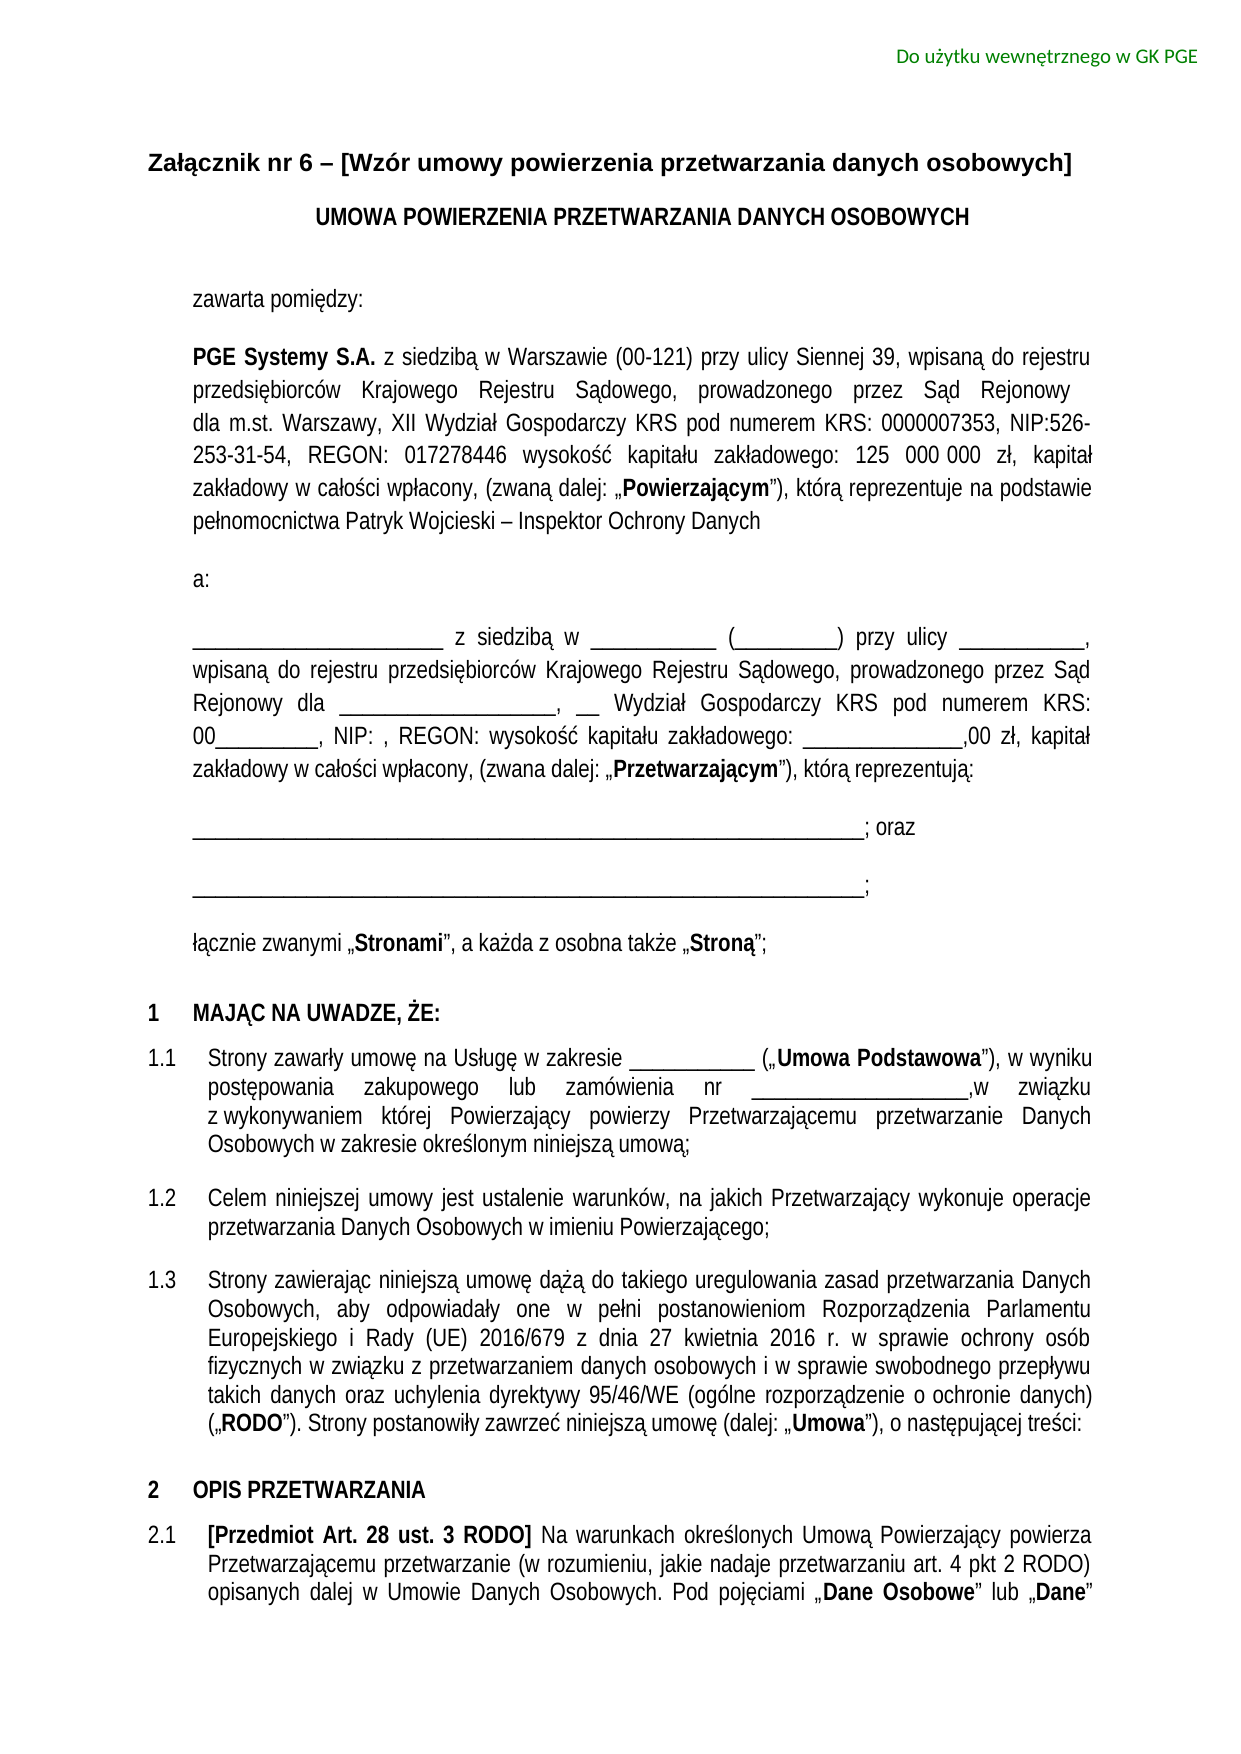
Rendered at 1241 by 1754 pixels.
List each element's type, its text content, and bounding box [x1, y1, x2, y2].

subtitle Celem niniejszej umowy jest ustalenie warunków, na jakich Przetwarzający wykonuje operacje przetwarzania Danych Osobowych w imieniu Powierzającego; [148, 1183, 1093, 1240]
subtitle ___________________________________________________________; [193, 869, 1093, 898]
subtitle łącznie zwanymi „Stronami”, a każda z osobna także „Stroną”; [193, 927, 1093, 956]
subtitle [148, 1520, 1093, 1606]
subtitle PGE Systemy S.A. z siedzibą w Warszawie (00-121) przy ulicy Siennej 39, wpisaną do rejestru przedsiębiorców Krajowego Rejestru Sądowego, prowadzonego przez Sąd Rejonowy dla m.st. Warszawy, XII Wydział Gospodarczy KRS pod numerem KRS: 0000007353, NIP:526-253-31-54, REGON: 017278446 wysokość kapitału zakładowego: 125 000 000 zł, kapitał zakładowy w całości wpłacony, (zwaną dalej: „Powierzającym”), którą reprezentuje na podstawie pełnomocnictwa Patryk Wojcieski – Inspektor Ochrony Danych [193, 342, 1093, 535]
subtitle Mając na uwadze, że: [148, 998, 1093, 1027]
subtitle Opis Przetwarzania [148, 1474, 1093, 1503]
subtitle ______________________ z siedzibą w ___________ (_________) przy ulicy ___________, wpisaną do rejestru przedsiębiorców Krajowego Rejestru Sądowego, prowadzonego przez Sąd Rejonowy dla ___________________, __ Wydział Gospodarczy KRS pod numerem KRS: 00_________, NIP: , REGON: wysokość kapitału zakładowego: ______________,00 zł, kapitał zakładowy w całości wpłacony, (zwana dalej: „Przetwarzającym”), którą reprezentują: [193, 622, 1093, 782]
text Załącznik nr 6 – [Wzór umowy powierzenia przetwarzania danych osobowych] [148, 148, 1093, 176]
subtitle a: [193, 564, 1093, 593]
subtitle Strony zawierając niniejszą umowę dążą do takiego uregulowania zasad przetwarzania Danych Osobowych, aby odpowiadały one w pełni postanowieniom Rozporządzenia Parlamentu Europejskiego i Rady (UE) 2016/679 z dnia 27 kwietnia 2016 r. w sprawie ochrony osób fizycznych w związku z przetwarzaniem danych osobowych i w sprawie swobodnego przepływu takich danych oraz uchylenia dyrektywy 95/46/WE (ogólne rozporządzenie o ochronie danych) („RODO”). Strony postanowiły zawrzeć niniejszą umowę (dalej: „Umowa”), o następującej treści: [148, 1265, 1093, 1437]
subtitle Umowa powierzenia przetwarzania danych osobowych [193, 201, 1093, 230]
subtitle Strony zawarły umowę na Usługę w zakresie ___________ („Umowa Podstawowa”), w wyniku postępowania zakupowego lub zamówienia nr ___________________,w związku z wykonywaniem której Powierzający powierzy Przetwarzającemu przetwarzanie Danych Osobowych w zakresie określonym niniejszą umową; [148, 1043, 1093, 1158]
subtitle ___________________________________________________________; oraz [193, 812, 1093, 840]
subtitle zawarta pomiędzy: [193, 284, 1093, 312]
